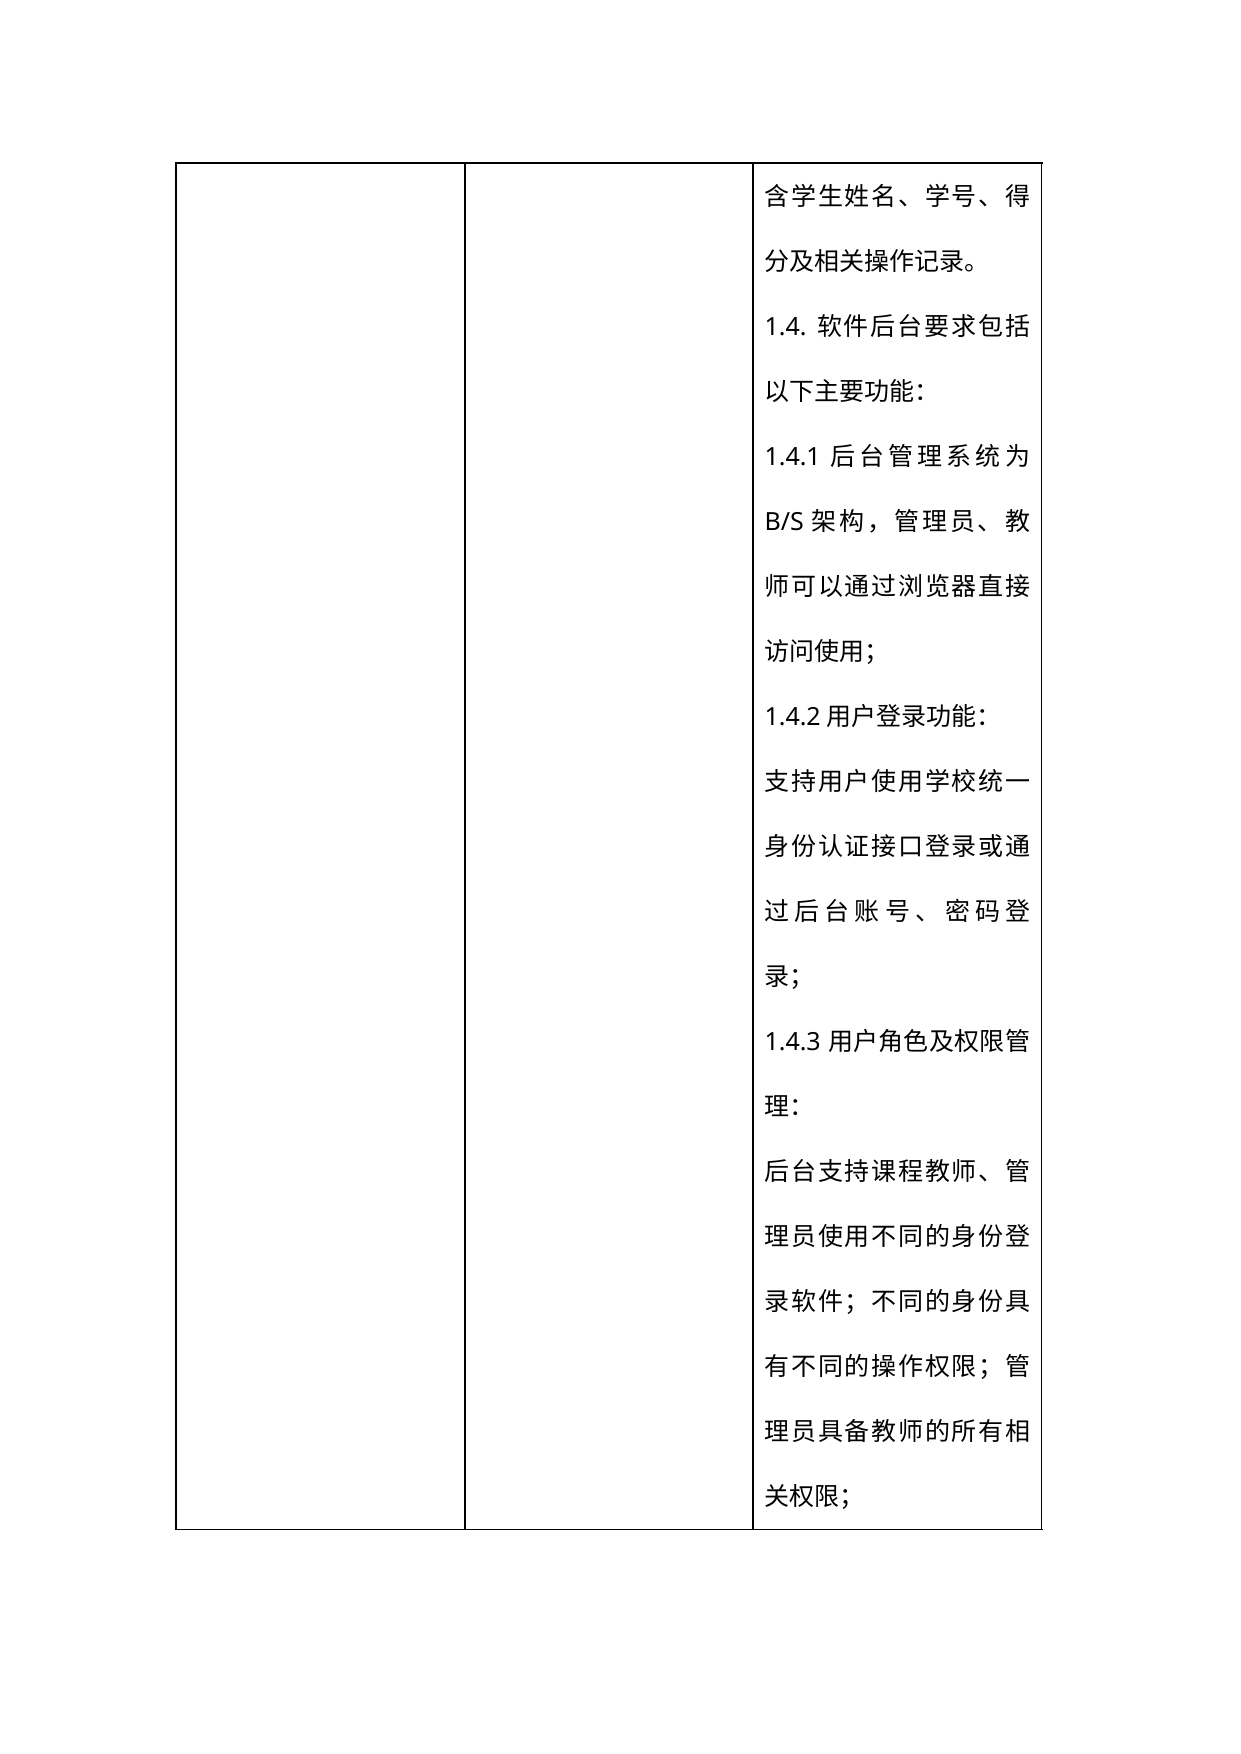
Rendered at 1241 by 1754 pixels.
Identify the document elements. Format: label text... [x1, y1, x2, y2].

table_cell [466, 164, 752, 1528]
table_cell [754, 164, 1041, 1528]
table_cell 1 [177, 164, 464, 1528]
